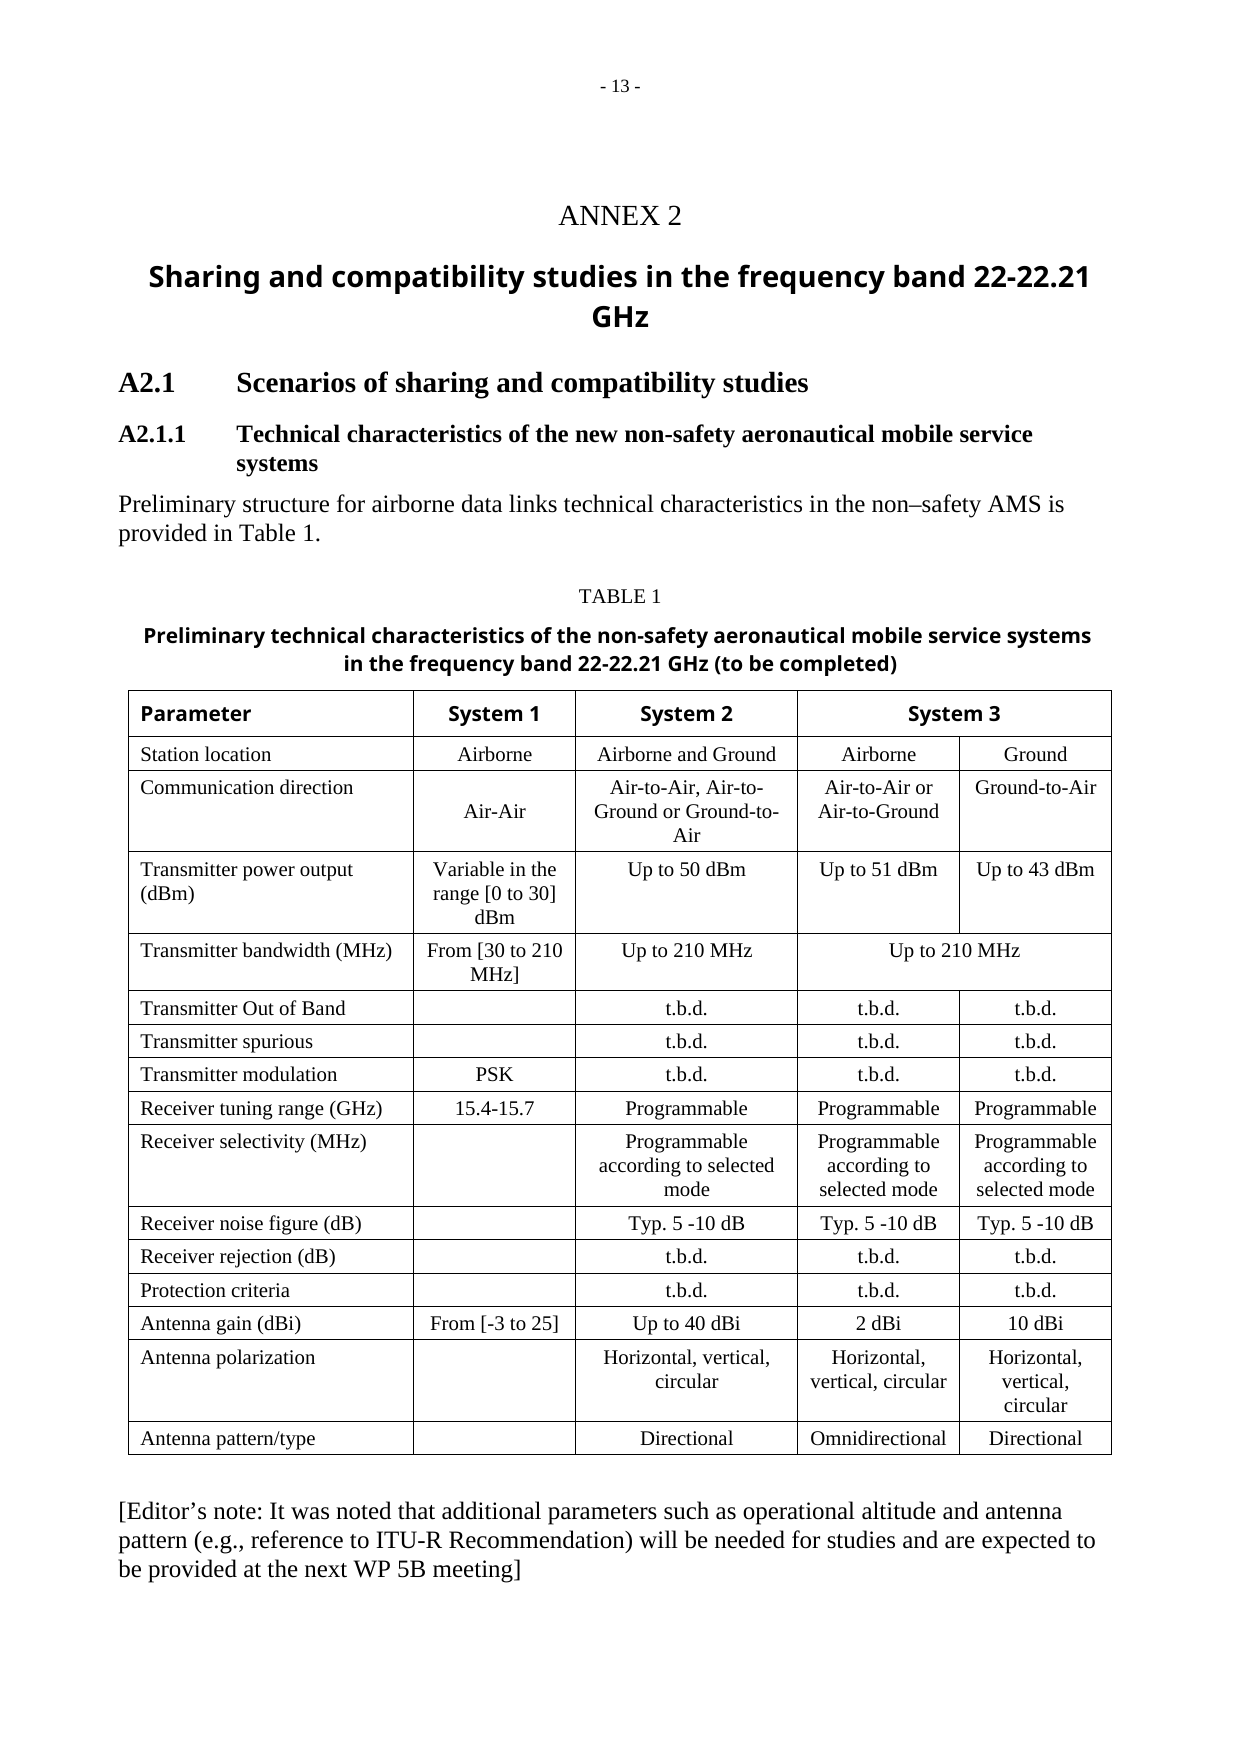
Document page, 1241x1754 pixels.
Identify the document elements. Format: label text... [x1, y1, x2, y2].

table_cell Transmitter spurious [129, 1025, 413, 1057]
table_cell t.b.d. [960, 1025, 1111, 1057]
table_cell From [-3 to 25] [414, 1307, 575, 1339]
table_cell Receiver tuning range (GHz) [129, 1092, 413, 1124]
text [Editor’s note: It was noted that additional parameters such as operational altitude and antenna pattern (e.g., reference to ITU-R Recommendation) will be needed for studies and are expected to be provided at the next WP 5B meeting] [118, 1496, 1122, 1582]
table_cell Programmable according to selected mode [576, 1125, 797, 1206]
table_cell t.b.d. [576, 1058, 797, 1091]
table_cell Omnidirectional [798, 1422, 959, 1454]
table_cell Up to 51 dBm [798, 852, 959, 933]
table_cell Variable in the range [0 to 30] dBm [414, 852, 575, 933]
table_cell t.b.d. [798, 1240, 959, 1272]
table_header System 3 [798, 691, 1111, 736]
table_cell Station location [129, 737, 413, 770]
table_cell Antenna pattern/type [129, 1422, 413, 1454]
table_cell t.b.d. [798, 1058, 959, 1091]
table_cell Programmable [576, 1092, 797, 1124]
table_cell Programmable [960, 1092, 1111, 1124]
text Annex 2 [118, 198, 1122, 231]
table_header System 1 [414, 691, 575, 736]
table_cell Antenna polarization [129, 1340, 413, 1421]
table_cell Up to 40 dBi [576, 1307, 797, 1339]
table_cell Typ. 5 -10 dB [960, 1207, 1111, 1239]
table_cell Programmable [798, 1092, 959, 1124]
table_cell t.b.d. [798, 1274, 959, 1306]
table_cell Communication direction [129, 771, 413, 851]
table_cell Air-to-Air, Air-to-Ground or Ground-to-Air [576, 771, 797, 851]
table_cell Ground-to-Air [960, 771, 1111, 851]
table_cell [414, 1025, 575, 1057]
table_cell 2 dBi [798, 1307, 959, 1339]
table_cell Transmitter power output (dBm) [129, 852, 413, 933]
table_cell t.b.d. [576, 1240, 797, 1272]
table_cell From [30 to 210 MHz] [414, 934, 575, 990]
table_cell t.b.d. [960, 1240, 1111, 1272]
table_cell [414, 1422, 575, 1454]
table_cell [414, 1125, 575, 1206]
table_cell Horizontal, vertical, circular [960, 1340, 1111, 1421]
table_cell Airborne [414, 737, 575, 770]
table_cell Airborne [798, 737, 959, 770]
table_cell Receiver selectivity (MHz) [129, 1125, 413, 1206]
table_cell PSK [414, 1058, 575, 1091]
table_cell Programmable according to selected mode [960, 1125, 1111, 1206]
table_cell Directional [576, 1422, 797, 1454]
table_cell Typ. 5 -10 dB [576, 1207, 797, 1239]
table_cell Antenna gain (dBi) [129, 1307, 413, 1339]
table_cell 10 dBi [960, 1307, 1111, 1339]
table_cell Airborne and Ground [576, 737, 797, 770]
table_cell Directional [960, 1422, 1111, 1454]
table_cell Transmitter modulation [129, 1058, 413, 1091]
table_cell Up to 50 dBm [576, 852, 797, 933]
table_cell Up to 43 dBm [960, 852, 1111, 933]
table_cell Air-to-Air or Air-to-Ground [798, 771, 959, 851]
table_cell t.b.d. [576, 1274, 797, 1306]
table_cell Transmitter bandwidth (MHz) [129, 934, 413, 990]
table_cell t.b.d. [960, 1058, 1111, 1091]
table_cell [414, 991, 575, 1024]
table_cell Up to 210 MHz [576, 934, 797, 990]
table_cell Protection criteria [129, 1274, 413, 1306]
table_cell [414, 1340, 575, 1421]
table_cell [414, 1274, 575, 1306]
table_header System 2 [576, 691, 797, 736]
table_cell Ground [960, 737, 1111, 770]
table_cell Horizontal, vertical, circular [576, 1340, 797, 1421]
table_cell Horizontal, vertical, circular [798, 1340, 959, 1421]
table_cell Transmitter Out of Band [129, 991, 413, 1024]
table_cell t.b.d. [960, 1274, 1111, 1306]
table_cell 15.4-15.7 [414, 1092, 575, 1124]
text Preliminary structure for airborne data links technical characteristics in the non–safety AMS is provided in Table 1. [118, 489, 1122, 547]
table_cell [414, 1207, 575, 1239]
table_cell t.b.d. [576, 991, 797, 1024]
title Sharing and compatibility studies in the frequency band 22-22.21 GHz [118, 256, 1122, 336]
table_cell Up to 210 MHz [798, 934, 1111, 990]
table_header Parameter [129, 691, 413, 736]
title Preliminary technical characteristics of the non-safety aeronautical mobile service systems in the frequency band 22-22.21 GHz (to be completed) [118, 621, 1122, 678]
table_cell [414, 1240, 575, 1272]
text TABLE 1 [118, 584, 1122, 608]
subtitle A2.1 Scenarios of sharing and compatibility studies [118, 365, 1122, 398]
table_cell Receiver rejection (dB) [129, 1240, 413, 1272]
table_cell Typ. 5 -10 dB [798, 1207, 959, 1239]
table_cell Air-Air [414, 771, 575, 851]
subtitle A2.1.1 Technical characteristics of the new non-safety aeronautical mobile service systems [118, 419, 1122, 477]
table_cell t.b.d. [798, 1025, 959, 1057]
table_cell Receiver noise figure (dB) [129, 1207, 413, 1239]
table_cell t.b.d. [576, 1025, 797, 1057]
table_cell Programmable according to selected mode [798, 1125, 959, 1206]
table_cell t.b.d. [798, 991, 959, 1024]
table_cell t.b.d. [960, 991, 1111, 1024]
